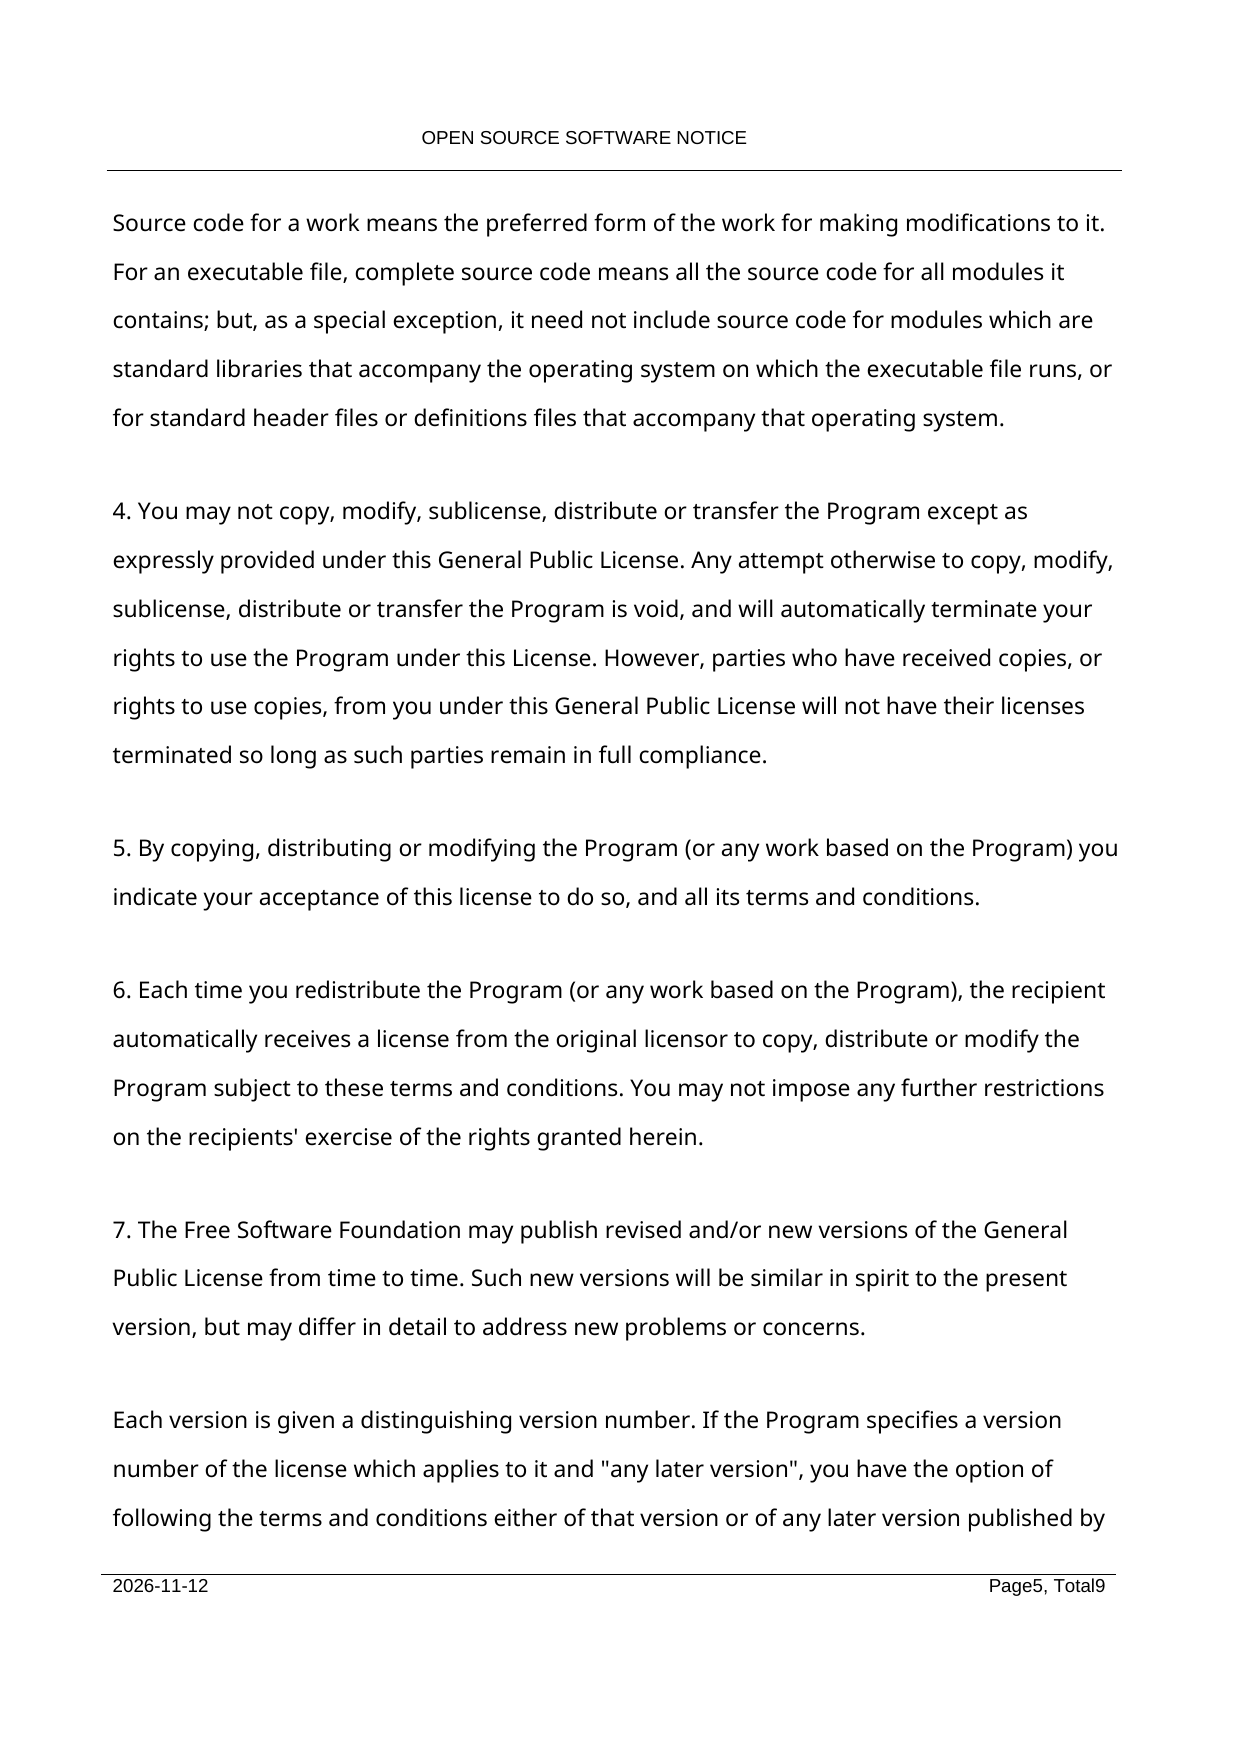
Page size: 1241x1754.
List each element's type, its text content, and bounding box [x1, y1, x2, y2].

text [112, 1404, 1128, 1534]
text 7. The Free Software Foundation may publish revised and/or new versions of the General Public License from time to time. Such new versions will be similar in spirit to the present version, but may differ in detail to address new problems or concerns. [112, 1213, 1128, 1343]
text 5. By copying, distributing or modifying the Program (or any work based on the Program) you indicate your acceptance of this license to do so, and all its terms and conditions. [112, 832, 1128, 913]
text 4. You may not copy, modify, sublicense, distribute or transfer the Program except as expressly provided under this General Public License. Any attempt otherwise to copy, modify, sublicense, distribute or transfer the Program is void, and will automatically terminate your rights to use the Program under this License. However, parties who have received copies, or rights to use copies, from you under this General Public License will not have their licenses terminated so long as such parties remain in full compliance. [112, 494, 1128, 771]
text Source code for a work means the preferred form of the work for making modifications to it. For an executable file, complete source code means all the source code for all modules it contains; but, as a special exception, it need not include source code for modules which are standard libraries that accompany the operating system on which the executable file runs, or for standard header files or definitions files that accompany that operating system. [112, 206, 1128, 434]
text 6. Each time you redistribute the Program (or any work based on the Program), the recipient automatically receives a license from the original licensor to copy, distribute or modify the Program subject to these terms and conditions. You may not impose any further restrictions on the recipients' exercise of the rights granted herein. [112, 973, 1128, 1152]
